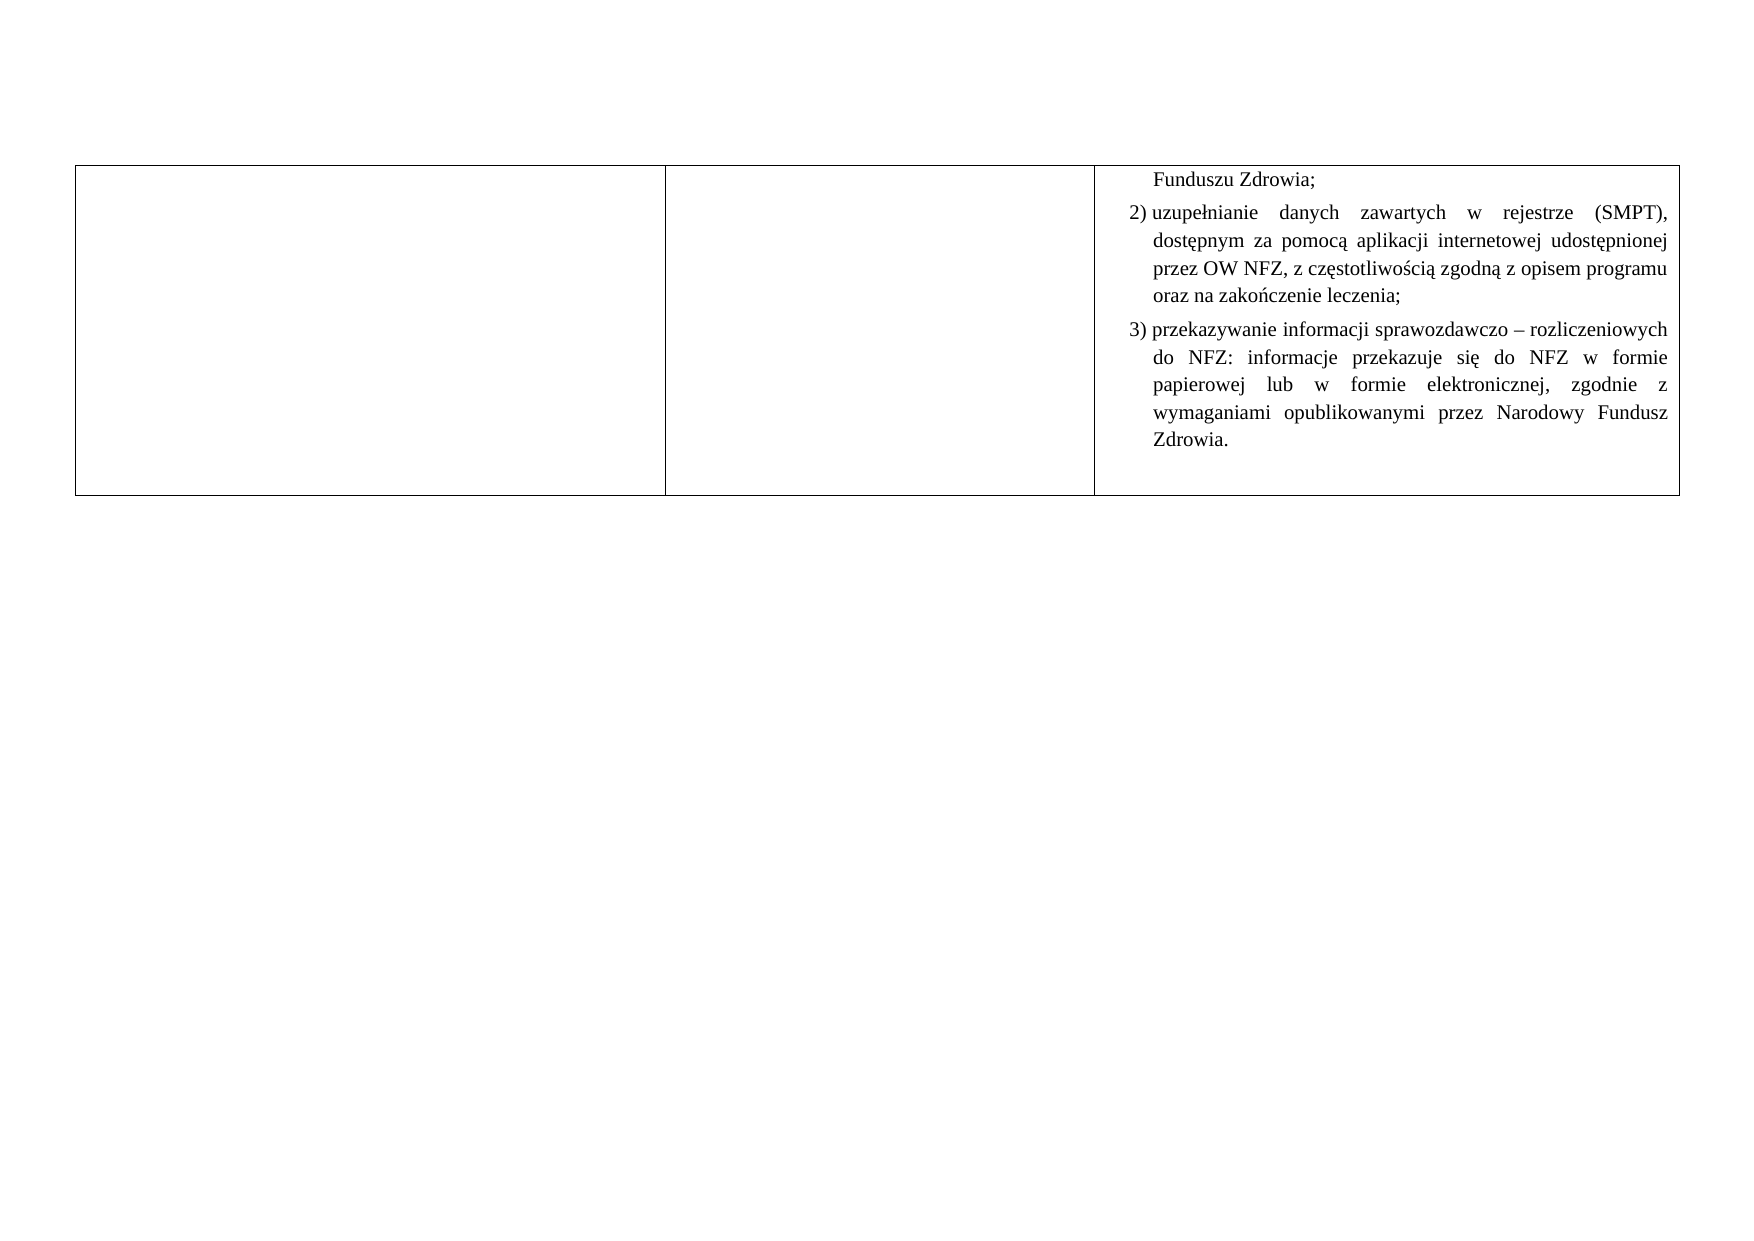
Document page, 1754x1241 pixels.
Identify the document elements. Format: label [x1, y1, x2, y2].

table_cell [1095, 166, 1679, 495]
table_cell [666, 166, 1094, 495]
table_cell [76, 166, 665, 495]
